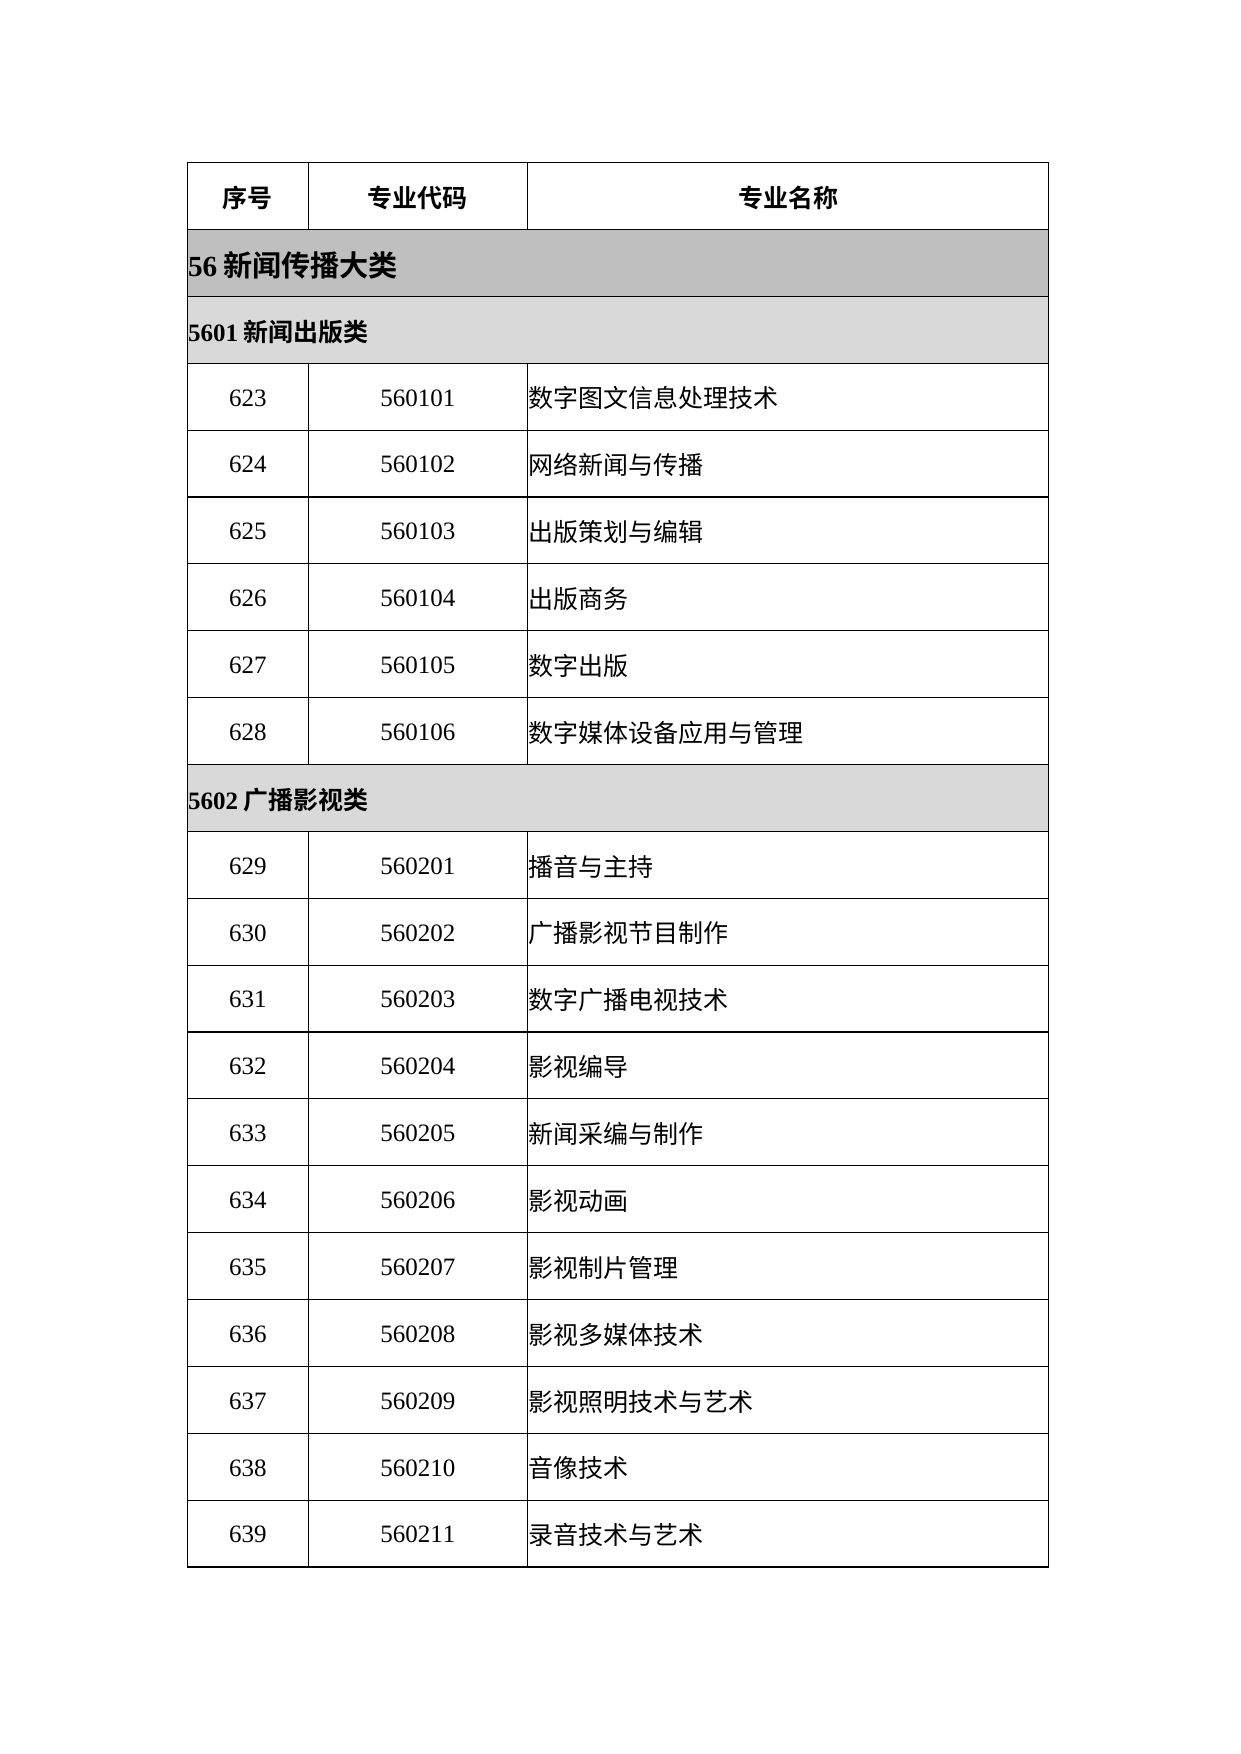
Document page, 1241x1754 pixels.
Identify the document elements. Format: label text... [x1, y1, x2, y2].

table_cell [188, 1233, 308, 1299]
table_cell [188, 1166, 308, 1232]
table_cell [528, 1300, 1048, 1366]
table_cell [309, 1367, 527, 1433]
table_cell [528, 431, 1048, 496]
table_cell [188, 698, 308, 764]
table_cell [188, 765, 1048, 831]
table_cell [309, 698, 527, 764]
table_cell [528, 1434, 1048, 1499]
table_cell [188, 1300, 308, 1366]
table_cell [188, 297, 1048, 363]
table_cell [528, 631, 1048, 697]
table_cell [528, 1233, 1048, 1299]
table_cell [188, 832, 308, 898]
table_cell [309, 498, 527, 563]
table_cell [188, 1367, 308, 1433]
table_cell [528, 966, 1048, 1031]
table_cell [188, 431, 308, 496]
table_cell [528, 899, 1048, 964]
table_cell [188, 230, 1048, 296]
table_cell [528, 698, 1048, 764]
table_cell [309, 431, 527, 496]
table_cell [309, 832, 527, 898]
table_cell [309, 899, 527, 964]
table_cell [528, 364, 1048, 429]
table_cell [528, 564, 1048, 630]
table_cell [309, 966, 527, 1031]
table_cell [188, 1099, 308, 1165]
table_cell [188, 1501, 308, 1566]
table_header 专业代码 [309, 163, 527, 229]
table_header 专业名称 [528, 163, 1048, 229]
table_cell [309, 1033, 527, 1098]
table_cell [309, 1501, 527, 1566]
table_header 序号 [188, 163, 308, 229]
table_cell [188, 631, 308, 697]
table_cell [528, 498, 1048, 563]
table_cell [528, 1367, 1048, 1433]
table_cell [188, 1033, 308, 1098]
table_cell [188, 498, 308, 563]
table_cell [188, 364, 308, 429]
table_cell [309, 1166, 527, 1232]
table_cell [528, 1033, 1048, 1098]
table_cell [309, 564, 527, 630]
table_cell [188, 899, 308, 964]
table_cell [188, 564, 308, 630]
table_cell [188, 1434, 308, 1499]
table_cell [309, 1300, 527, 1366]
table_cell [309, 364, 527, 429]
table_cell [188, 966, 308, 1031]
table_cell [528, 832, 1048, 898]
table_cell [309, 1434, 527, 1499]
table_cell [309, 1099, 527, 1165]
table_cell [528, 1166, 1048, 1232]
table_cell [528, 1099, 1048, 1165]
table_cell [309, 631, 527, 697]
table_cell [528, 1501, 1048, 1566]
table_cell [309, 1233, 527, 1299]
